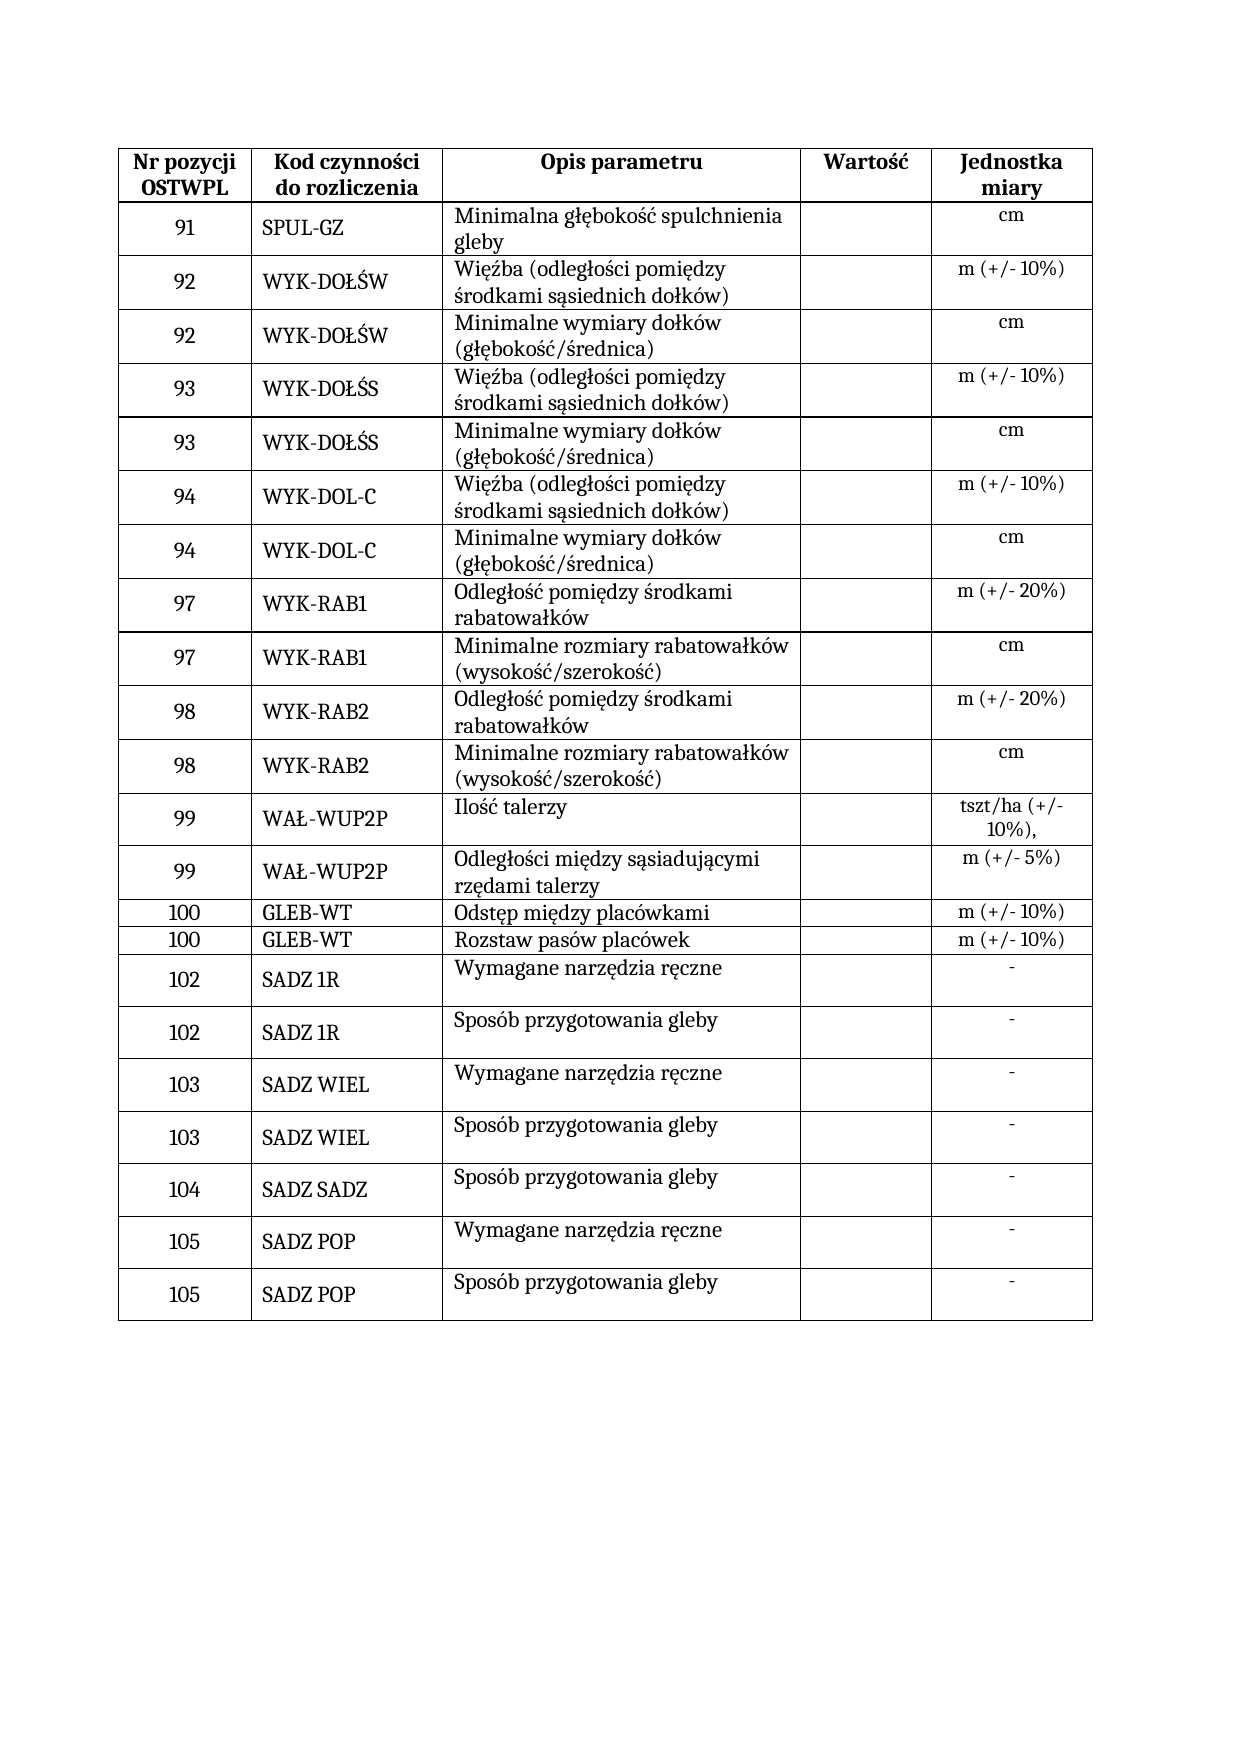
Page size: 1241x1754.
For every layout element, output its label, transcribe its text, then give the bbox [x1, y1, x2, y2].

table_cell 97 [119, 579, 251, 631]
table_cell [801, 525, 931, 578]
table_cell Więźba (odległości pomiędzy środkami sąsiednich dołków) [443, 471, 800, 524]
table_cell WYK-RAB1 [252, 633, 442, 685]
table_cell WYK-DOŁŚS [252, 364, 442, 416]
table_cell 94 [119, 471, 251, 524]
table_cell 99 [119, 794, 251, 845]
table_cell WAŁ-WUP2P [252, 794, 442, 845]
table_cell WAŁ-WUP2P [252, 846, 442, 899]
table_cell Odległość pomiędzy środkami rabatowałków [443, 579, 800, 631]
table_cell cm [932, 633, 1092, 685]
table_cell Więźba (odległości pomiędzy środkami sąsiednich dołków) [443, 256, 800, 309]
table_cell [801, 1269, 931, 1320]
table_cell - [932, 1112, 1092, 1163]
table_cell 92 [119, 310, 251, 363]
table_cell - [932, 1164, 1092, 1216]
table_cell 91 [119, 203, 251, 255]
table_cell - [932, 1059, 1092, 1111]
table_cell GLEB-WT [252, 900, 442, 926]
table_cell WYK-RAB2 [252, 686, 442, 739]
table_cell cm [932, 310, 1092, 363]
table_cell Rozstaw pasów placówek [443, 927, 800, 953]
table_cell [801, 203, 931, 255]
table_cell [801, 1059, 931, 1111]
table_cell [801, 1164, 931, 1216]
table_cell Minimalna głębokość spulchnienia gleby [443, 203, 800, 255]
table_cell [801, 1112, 931, 1163]
table_cell Sposób przygotowania gleby [443, 1112, 800, 1163]
table_cell Minimalne wymiary dołków (głębokość/średnica) [443, 418, 800, 470]
table_cell WYK-RAB2 [252, 740, 442, 793]
table_cell SADZ WIEL [252, 1059, 442, 1111]
table_header Opis parametru [443, 149, 800, 201]
table_cell m (+/- 5%) [932, 846, 1092, 899]
table_cell 93 [119, 418, 251, 470]
table_cell m (+/- 20%) [932, 579, 1092, 631]
table_cell 93 [119, 364, 251, 416]
table_cell SADZ 1R [252, 955, 442, 1006]
table_cell 100 [119, 900, 251, 926]
table_cell SADZ WIEL [252, 1112, 442, 1163]
table_cell m (+/- 10%) [932, 900, 1092, 926]
table_cell [801, 955, 931, 1006]
table_cell [801, 794, 931, 845]
table_cell - [932, 955, 1092, 1006]
table_cell [801, 633, 931, 685]
table_cell m (+/- 10%) [932, 927, 1092, 953]
table_cell 98 [119, 686, 251, 739]
table_cell [801, 686, 931, 739]
table_cell WYK-DOL-C [252, 525, 442, 578]
table_cell 97 [119, 633, 251, 685]
table_header Kod czynności do rozliczenia [252, 149, 442, 201]
table_cell 105 [119, 1217, 251, 1268]
table_cell [801, 364, 931, 416]
table_cell GLEB-WT [252, 927, 442, 953]
table_cell m (+/- 10%) [932, 256, 1092, 309]
table_cell Ilość talerzy [443, 794, 800, 845]
table_cell 103 [119, 1059, 251, 1111]
table_cell Minimalne wymiary dołków (głębokość/średnica) [443, 525, 800, 578]
table_cell 94 [119, 525, 251, 578]
table_cell 100 [119, 927, 251, 953]
table_cell [801, 1007, 931, 1058]
table_cell 98 [119, 740, 251, 793]
table_cell Odległość pomiędzy środkami rabatowałków [443, 686, 800, 739]
table_cell WYK-RAB1 [252, 579, 442, 631]
table_cell - [932, 1269, 1092, 1320]
table_cell [801, 927, 931, 953]
table_cell SADZ 1R [252, 1007, 442, 1058]
table_cell [801, 1217, 931, 1268]
table_cell cm [932, 418, 1092, 470]
table_cell Wymagane narzędzia ręczne [443, 955, 800, 1006]
table_cell Minimalne rozmiary rabatowałków (wysokość/szerokość) [443, 633, 800, 685]
table_cell m (+/- 10%) [932, 364, 1092, 416]
table_cell 102 [119, 955, 251, 1006]
table_cell 92 [119, 256, 251, 309]
table_cell [801, 418, 931, 470]
table_cell 104 [119, 1164, 251, 1216]
table_header Jednostka miary [932, 149, 1092, 201]
table_cell [801, 900, 931, 926]
table_cell [801, 579, 931, 631]
table_cell Sposób przygotowania gleby [443, 1007, 800, 1058]
table_cell [801, 846, 931, 899]
table_cell SPUL-GZ [252, 203, 442, 255]
table_cell 99 [119, 846, 251, 899]
table_cell SADZ POP [252, 1217, 442, 1268]
table_cell 105 [119, 1269, 251, 1320]
table_header Nr pozycji OSTWPL [119, 149, 251, 201]
table_cell WYK-DOL-C [252, 471, 442, 524]
table_cell [801, 740, 931, 793]
table_cell Sposób przygotowania gleby [443, 1164, 800, 1216]
table_cell WYK-DOŁŚW [252, 310, 442, 363]
table_cell Odległości między sąsiadującymi rzędami talerzy [443, 846, 800, 899]
table_cell [801, 471, 931, 524]
table_cell m (+/- 20%) [932, 686, 1092, 739]
table_cell Wymagane narzędzia ręczne [443, 1217, 800, 1268]
table_cell cm [932, 203, 1092, 255]
table_header Wartość [801, 149, 931, 201]
table_cell [801, 256, 931, 309]
table_cell SADZ POP [252, 1269, 442, 1320]
table_cell Wymagane narzędzia ręczne [443, 1059, 800, 1111]
table_cell [801, 310, 931, 363]
table_cell m (+/- 10%) [932, 471, 1092, 524]
table_cell 102 [119, 1007, 251, 1058]
table_cell cm [932, 740, 1092, 793]
table_cell Minimalne rozmiary rabatowałków (wysokość/szerokość) [443, 740, 800, 793]
table_cell WYK-DOŁŚS [252, 418, 442, 470]
table_cell Minimalne wymiary dołków (głębokość/średnica) [443, 310, 800, 363]
table_cell 103 [119, 1112, 251, 1163]
table_cell cm [932, 525, 1092, 578]
table_cell Więźba (odległości pomiędzy środkami sąsiednich dołków) [443, 364, 800, 416]
table_cell Odstęp między placówkami [443, 900, 800, 926]
table_cell tszt/ha (+/- 10%), [932, 794, 1092, 845]
table_cell SADZ SADZ [252, 1164, 442, 1216]
table_cell - [932, 1217, 1092, 1268]
table_cell WYK-DOŁŚW [252, 256, 442, 309]
table_cell - [932, 1007, 1092, 1058]
table_cell Sposób przygotowania gleby [443, 1269, 800, 1320]
